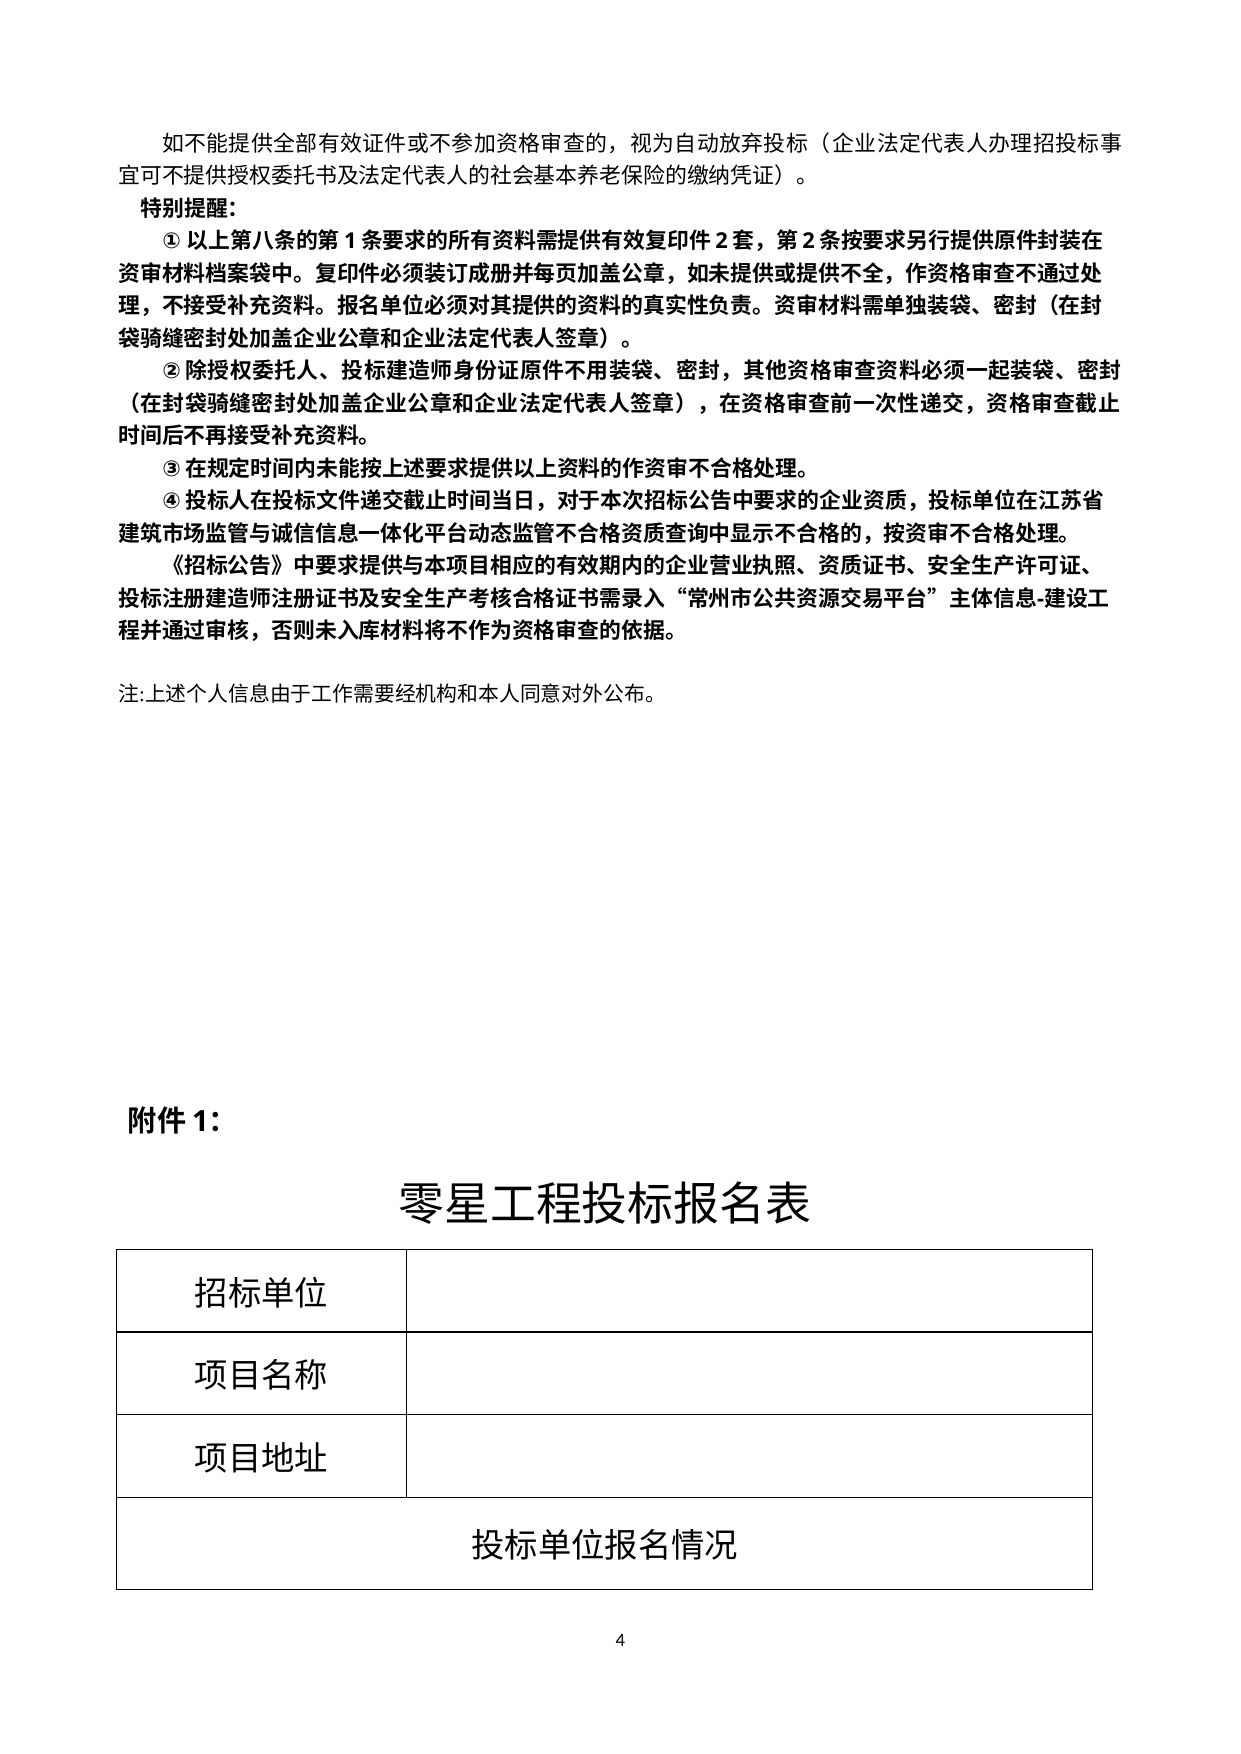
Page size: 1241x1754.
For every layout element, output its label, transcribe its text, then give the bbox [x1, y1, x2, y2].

table_cell 项目地址 [117, 1415, 406, 1497]
text ① 以上第八条的第1条要求的所有资料需提供有效复印件2套，第2条按要求另行提供原件封装在资审材料档案袋中。复印件必须装订成册并每页加盖公章，如未提供或提供不全，作资格审查不通过处理，不接受补充资料。报名单位必须对其提供的资料的真实性负责。资审材料需单独装袋、密封（在封袋骑缝密封处加盖企业公章和企业法定代表人签章）。 [118, 223, 1122, 353]
text 特别提醒： [118, 190, 1122, 223]
text ④投标人在投标文件递交截止时间当日，对于本次招标公告中要求的企业资质，投标单位在江苏省建筑市场监管与诚信信息一体化平台动态监管不合格资质查询中显示不合格的，按资审不合格处理。 [118, 483, 1122, 548]
text ②除授权委托人、投标建造师身份证原件不用装袋、密封，其他资格审查资料必须一起装袋、密封（在封袋骑缝密封处加盖企业公章和企业法定代表人签章），在资格审查前一次性递交，资格审查截止时间后不再接受补充资料。 [118, 353, 1122, 450]
table_cell [407, 1415, 1092, 1497]
table_cell [407, 1333, 1092, 1414]
text 如不能提供全部有效证件或不参加资格审查的，视为自动放弃投标（企业法定代表人办理招投标事宜可不提供授权委托书及法定代表人的社会基本养老保险的缴纳凭证）。 [118, 125, 1122, 190]
text 注:上述个人信息由于工作需要经机构和本人同意对外公布。 [118, 678, 1122, 707]
table_cell [407, 1250, 1092, 1331]
table_cell 招标单位 [117, 1250, 406, 1331]
table_header 附件1： 零星工程投标报名表 [116, 1086, 1093, 1249]
text 《招标公告》中要求提供与本项目相应的有效期内的企业营业执照、资质证书、安全生产许可证、投标注册建造师注册证书及安全生产考核合格证书需录入“常州市公共资源交易平台”主体信息-建设工程并通过审核，否则未入库材料将不作为资格审查的依据。 [118, 548, 1122, 645]
text ③在规定时间内未能按上述要求提供以上资料的作资审不合格处理。 [118, 450, 1122, 483]
table_cell 投标单位报名情况 [117, 1498, 1092, 1589]
table_cell 项目名称 [117, 1333, 406, 1414]
